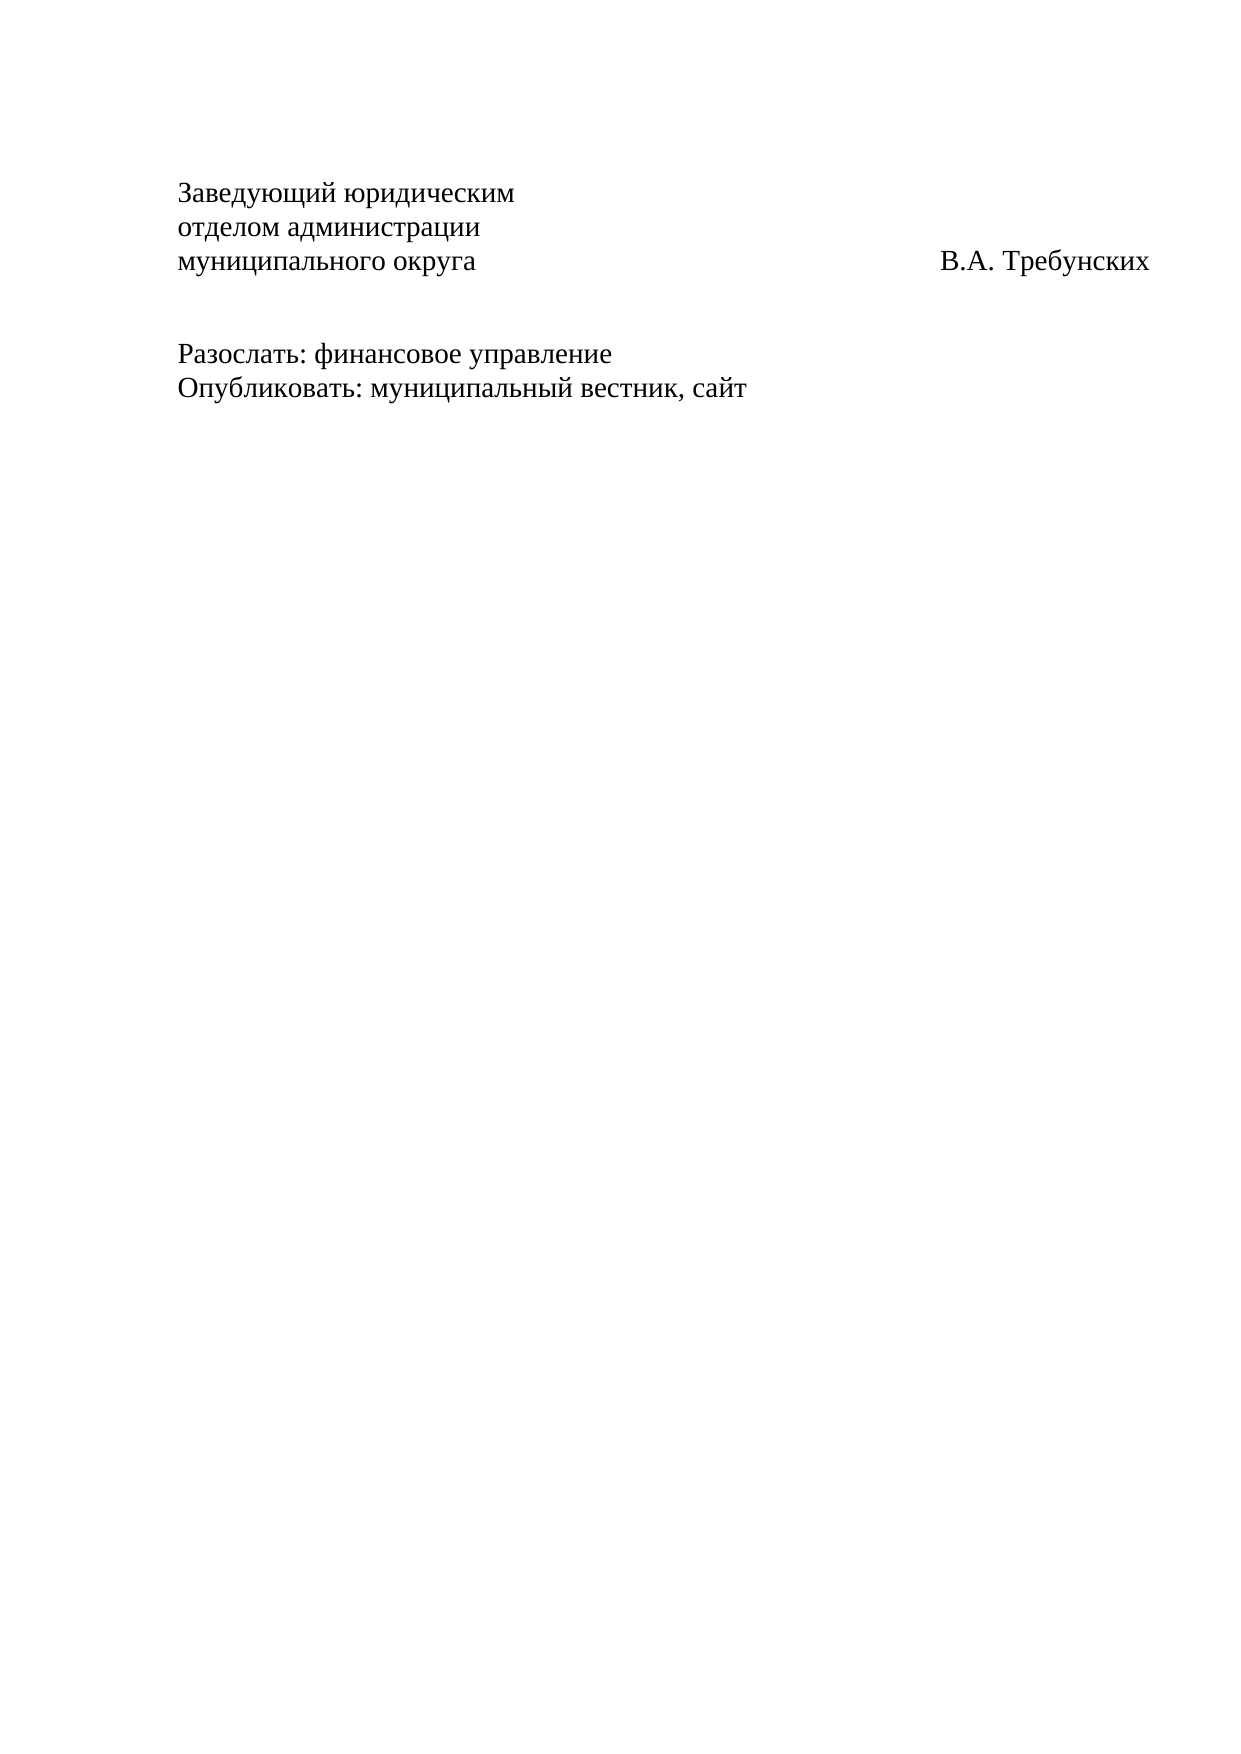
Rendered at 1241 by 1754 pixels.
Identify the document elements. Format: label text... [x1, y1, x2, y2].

text Опубликовать: муниципальный вестник, сайт [177, 370, 1152, 403]
text муниципального округа В.А. Требунских [177, 243, 1152, 276]
text Заведующий юридическим [177, 176, 1152, 209]
text Разослать: финансовое управление [177, 336, 1152, 370]
text отделом администрации [177, 209, 1152, 243]
